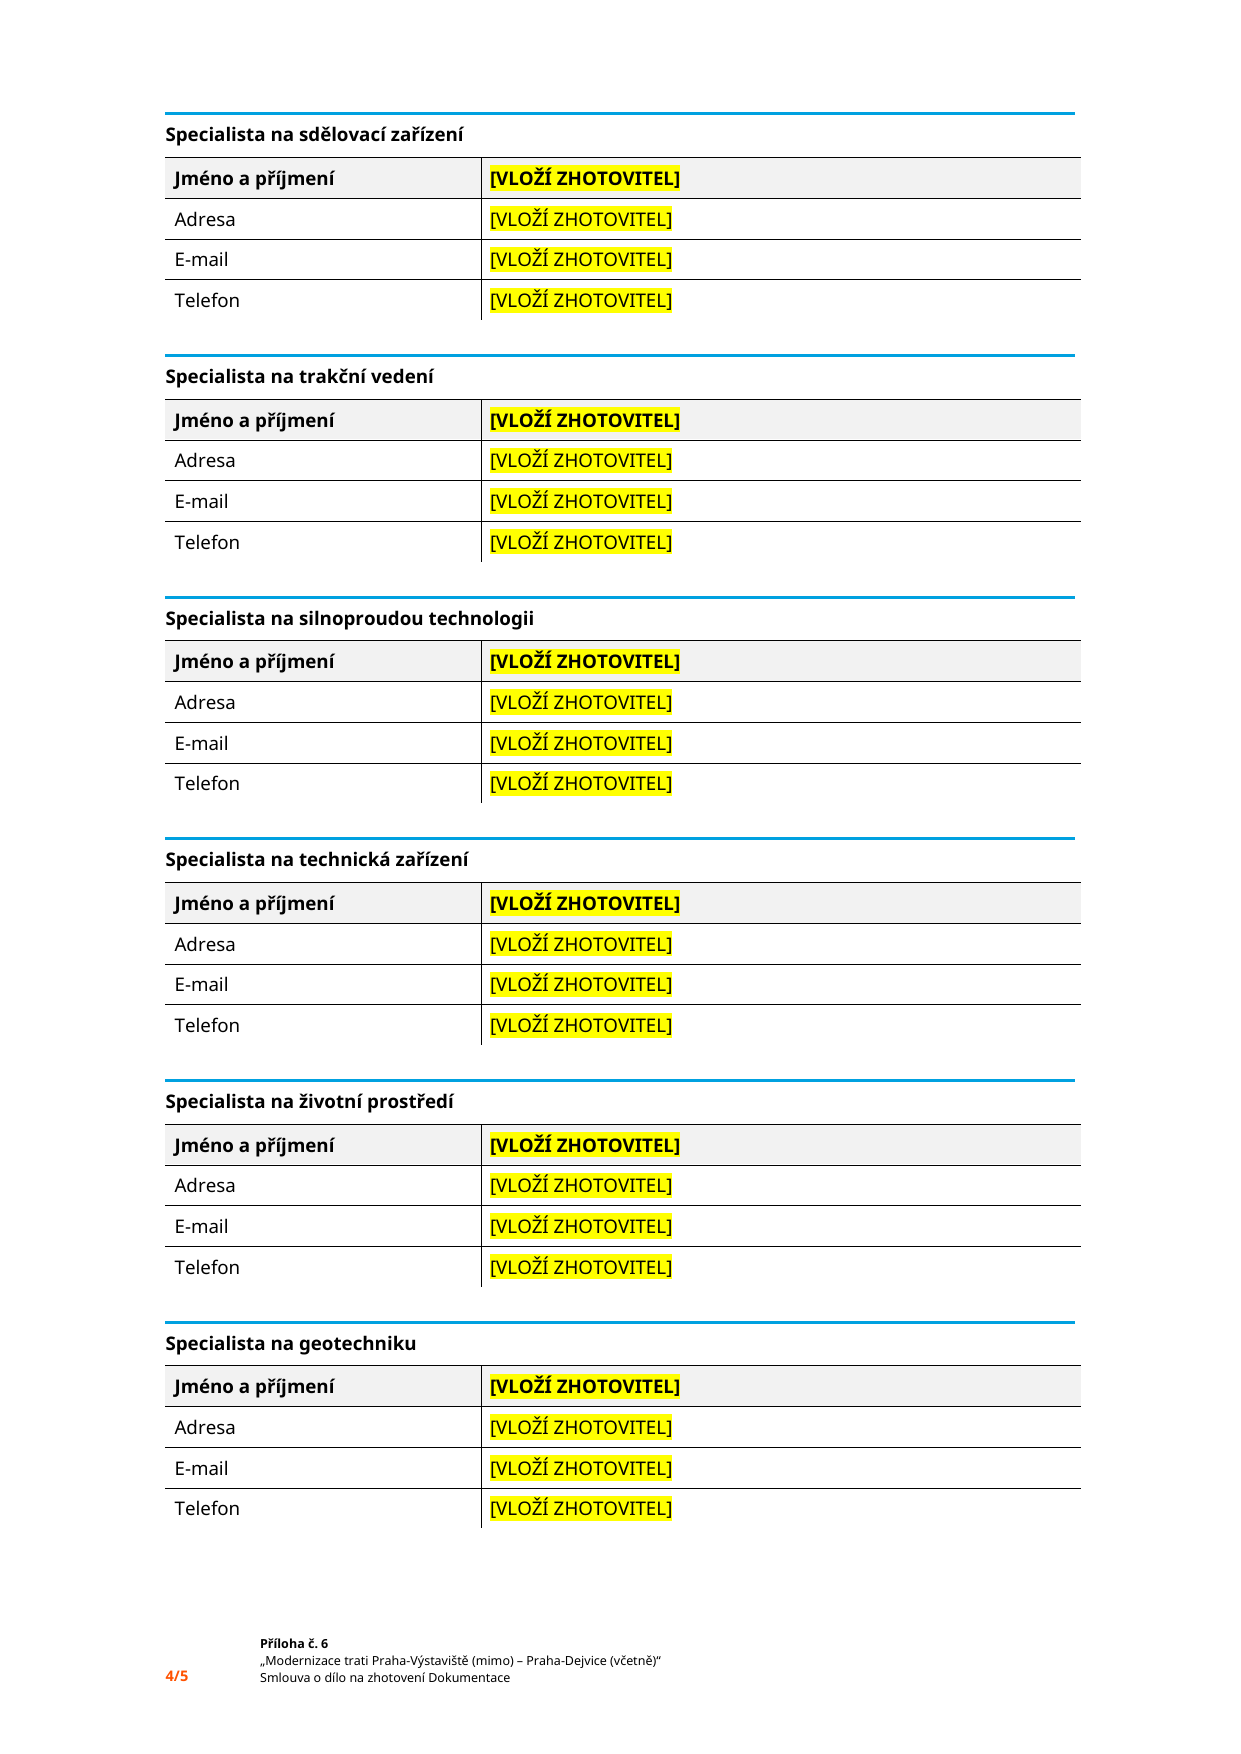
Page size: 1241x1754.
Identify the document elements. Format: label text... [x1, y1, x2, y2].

table_header Jméno a příjmení [165, 641, 481, 681]
table_cell Telefon [165, 280, 481, 320]
table_cell [VLOŽÍ ZHOTOVITEL] [482, 1489, 1081, 1528]
table_cell Adresa [165, 682, 481, 722]
table_cell [VLOŽÍ ZHOTOVITEL] [482, 441, 1081, 480]
table_header [VLOŽÍ ZHOTOVITEL] [482, 1125, 1081, 1164]
table_cell E-mail [165, 240, 481, 279]
table_cell [VLOŽÍ ZHOTOVITEL] [482, 1407, 1081, 1447]
table_header [VLOŽÍ ZHOTOVITEL] [482, 158, 1081, 198]
text Specialista na technická zařízení [165, 840, 1075, 872]
table_cell [VLOŽÍ ZHOTOVITEL] [482, 522, 1081, 562]
text Specialista na životní prostředí [165, 1082, 1075, 1114]
text Specialista na trakční vedení [165, 357, 1075, 389]
table_cell Telefon [165, 764, 481, 803]
text Specialista na geotechniku [165, 1324, 1075, 1355]
table_cell [VLOŽÍ ZHOTOVITEL] [482, 280, 1081, 320]
table_cell [VLOŽÍ ZHOTOVITEL] [482, 199, 1081, 238]
table_cell [VLOŽÍ ZHOTOVITEL] [482, 1247, 1081, 1287]
table_cell [VLOŽÍ ZHOTOVITEL] [482, 1166, 1081, 1205]
table_header [VLOŽÍ ZHOTOVITEL] [482, 400, 1081, 439]
table_header [VLOŽÍ ZHOTOVITEL] [482, 1366, 1081, 1406]
table_cell [VLOŽÍ ZHOTOVITEL] [482, 1448, 1081, 1488]
text Specialista na silnoproudou technologii [165, 599, 1075, 630]
table_header Jméno a příjmení [165, 1125, 481, 1164]
table_cell Adresa [165, 1407, 481, 1447]
table_header Jméno a příjmení [165, 1366, 481, 1406]
table_cell E-mail [165, 1206, 481, 1246]
table_header Jméno a příjmení [165, 883, 481, 923]
table_cell E-mail [165, 1448, 481, 1488]
table_cell Adresa [165, 1166, 481, 1205]
table_cell Telefon [165, 1489, 481, 1528]
table_header [VLOŽÍ ZHOTOVITEL] [482, 883, 1081, 923]
table_cell Telefon [165, 522, 481, 562]
table_cell Telefon [165, 1247, 481, 1287]
table_cell [VLOŽÍ ZHOTOVITEL] [482, 1206, 1081, 1246]
table_cell Adresa [165, 199, 481, 238]
table_cell [VLOŽÍ ZHOTOVITEL] [482, 682, 1081, 722]
text Specialista na sdělovací zařízení [165, 115, 1075, 147]
table_cell [VLOŽÍ ZHOTOVITEL] [482, 924, 1081, 963]
table_cell Adresa [165, 924, 481, 963]
table_cell [VLOŽÍ ZHOTOVITEL] [482, 723, 1081, 763]
table_cell Adresa [165, 441, 481, 480]
table_cell E-mail [165, 723, 481, 763]
table_cell [VLOŽÍ ZHOTOVITEL] [482, 764, 1081, 803]
table_cell [VLOŽÍ ZHOTOVITEL] [482, 481, 1081, 521]
table_cell Telefon [165, 1005, 481, 1045]
table_header [VLOŽÍ ZHOTOVITEL] [482, 641, 1081, 681]
table_cell [VLOŽÍ ZHOTOVITEL] [482, 965, 1081, 1004]
table_cell [VLOŽÍ ZHOTOVITEL] [482, 240, 1081, 279]
table_header Jméno a příjmení [165, 400, 481, 439]
table_cell E-mail [165, 965, 481, 1004]
table_cell [VLOŽÍ ZHOTOVITEL] [482, 1005, 1081, 1045]
table_cell E-mail [165, 481, 481, 521]
table_header Jméno a příjmení [165, 158, 481, 198]
